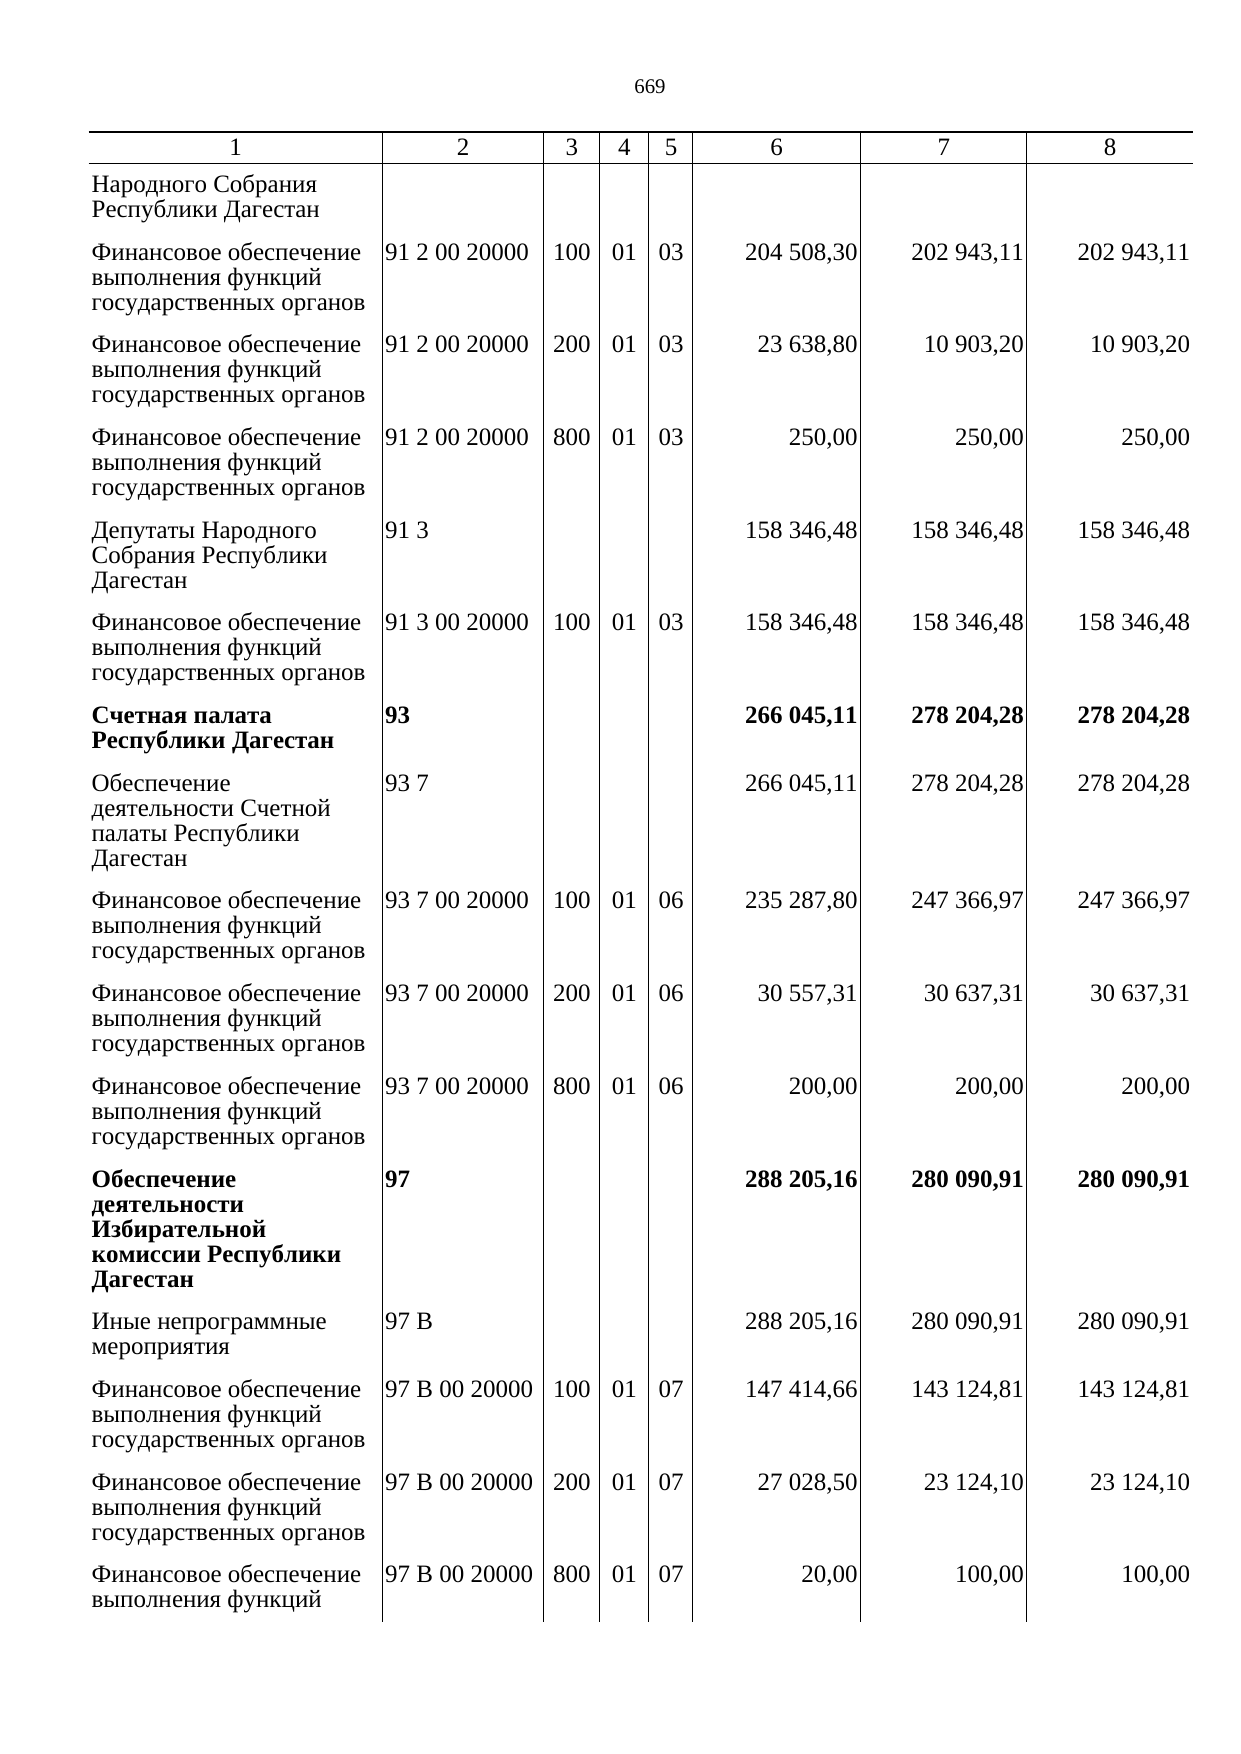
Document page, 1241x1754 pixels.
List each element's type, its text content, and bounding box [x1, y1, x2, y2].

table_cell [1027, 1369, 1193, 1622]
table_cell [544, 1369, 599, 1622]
table_header 1 [89, 133, 382, 163]
table_header 5 [649, 133, 692, 163]
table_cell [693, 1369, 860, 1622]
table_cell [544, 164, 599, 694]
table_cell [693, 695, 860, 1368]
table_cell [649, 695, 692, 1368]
table_header 3 [544, 133, 599, 163]
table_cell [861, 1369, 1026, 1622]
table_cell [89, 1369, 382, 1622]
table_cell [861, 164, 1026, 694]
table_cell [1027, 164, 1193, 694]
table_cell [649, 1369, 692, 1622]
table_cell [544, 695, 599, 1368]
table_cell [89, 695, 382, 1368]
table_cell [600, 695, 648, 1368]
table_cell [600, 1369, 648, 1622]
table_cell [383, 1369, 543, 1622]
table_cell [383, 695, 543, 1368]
table_header 4 [600, 133, 648, 163]
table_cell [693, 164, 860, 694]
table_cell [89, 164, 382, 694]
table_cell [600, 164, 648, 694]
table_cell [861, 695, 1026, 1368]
table_header 2 [383, 133, 543, 163]
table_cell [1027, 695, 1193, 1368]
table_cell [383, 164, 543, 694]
table_header 6 [693, 133, 860, 163]
table_header 7 [861, 133, 1026, 163]
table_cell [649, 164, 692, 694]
table_header 8 [1027, 133, 1193, 163]
